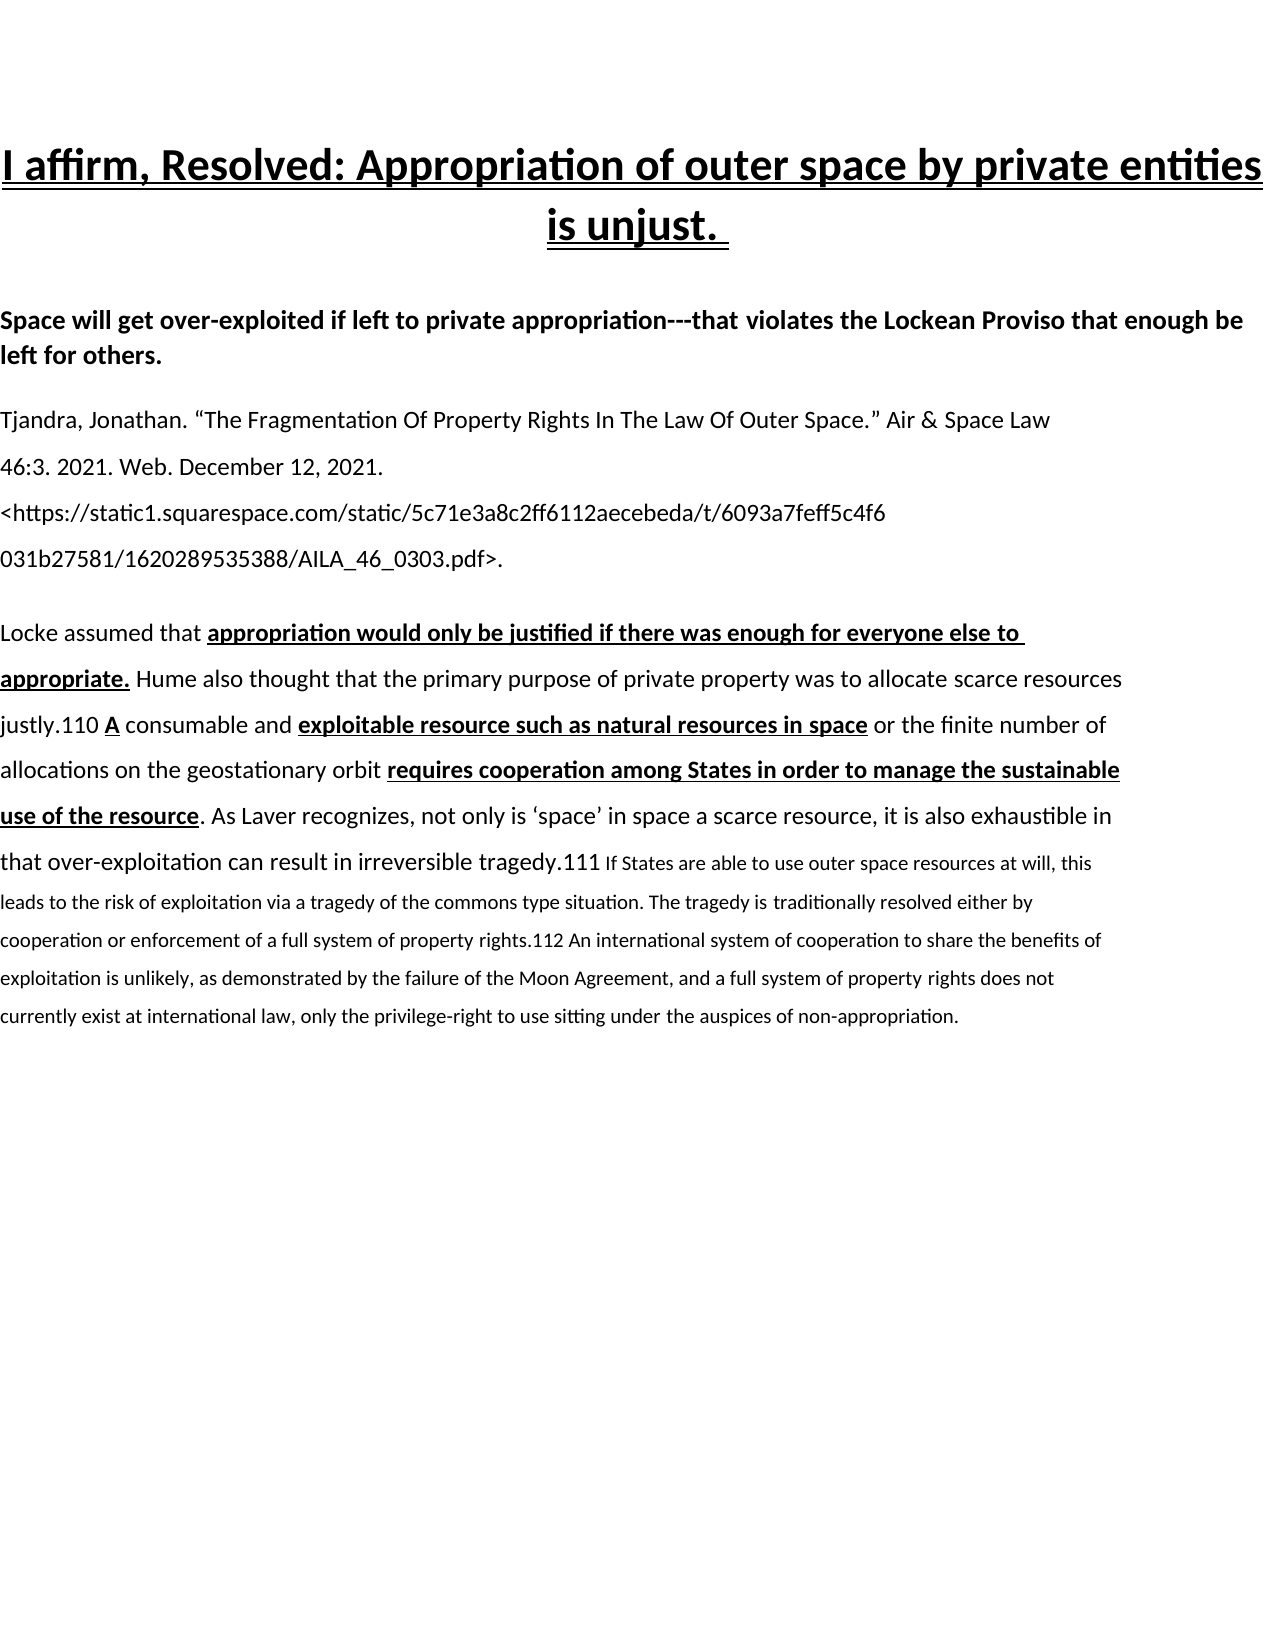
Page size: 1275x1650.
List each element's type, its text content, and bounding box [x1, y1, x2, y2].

text Tjandra, Jonathan. “The Fragmentation Of Property Rights In The Law Of Outer Space.” Air & Space Law 46:3. 2021. Web. December 12, 2021. <https://static1.squarespace.com/static/5c71e3a8c2ff6112aecebeda/t/6093a7feff5c4f6 031b27581/1620289535388/AILA_46_0303.pdf>. [0, 404, 1091, 573]
text Locke assumed that appropriation would only be justified if there was enough for everyone else to appropriate. Hume also thought that the primary purpose of private property was to allocate scarce resources justly.110 A consumable and exploitable resource such as natural resources in space or the finite number of allocations on the geostationary orbit requires cooperation among States in order to manage the sustainable use of the resource. As Laver recognizes, not only is ‘space’ in space a scarce resource, it is also exhaustible in that over-exploitation can result in irreversible tragedy.111 If States are able to use outer space resources at will, this leads to the risk of exploitation via a tragedy of the commons type situation. The tragedy is traditionally resolved either by cooperation or enforcement of a full system of property rights.112 An international system of cooperation to share the benefits of exploitation is unlikely, as demonstrated by the failure of the Moon Agreement, and a full system of property rights does not currently exist at international law, only the privilege-right to use sitting under the auspices of non-appropriation. [0, 617, 1123, 1029]
subtitle I affirm, Resolved: Appropriation of outer space by private entities is unjust. [0, 135, 1264, 252]
subtitle Space will get over-exploited if left to private appropriation---that violates the Lockean Proviso that enough be left for others. [0, 303, 1264, 372]
